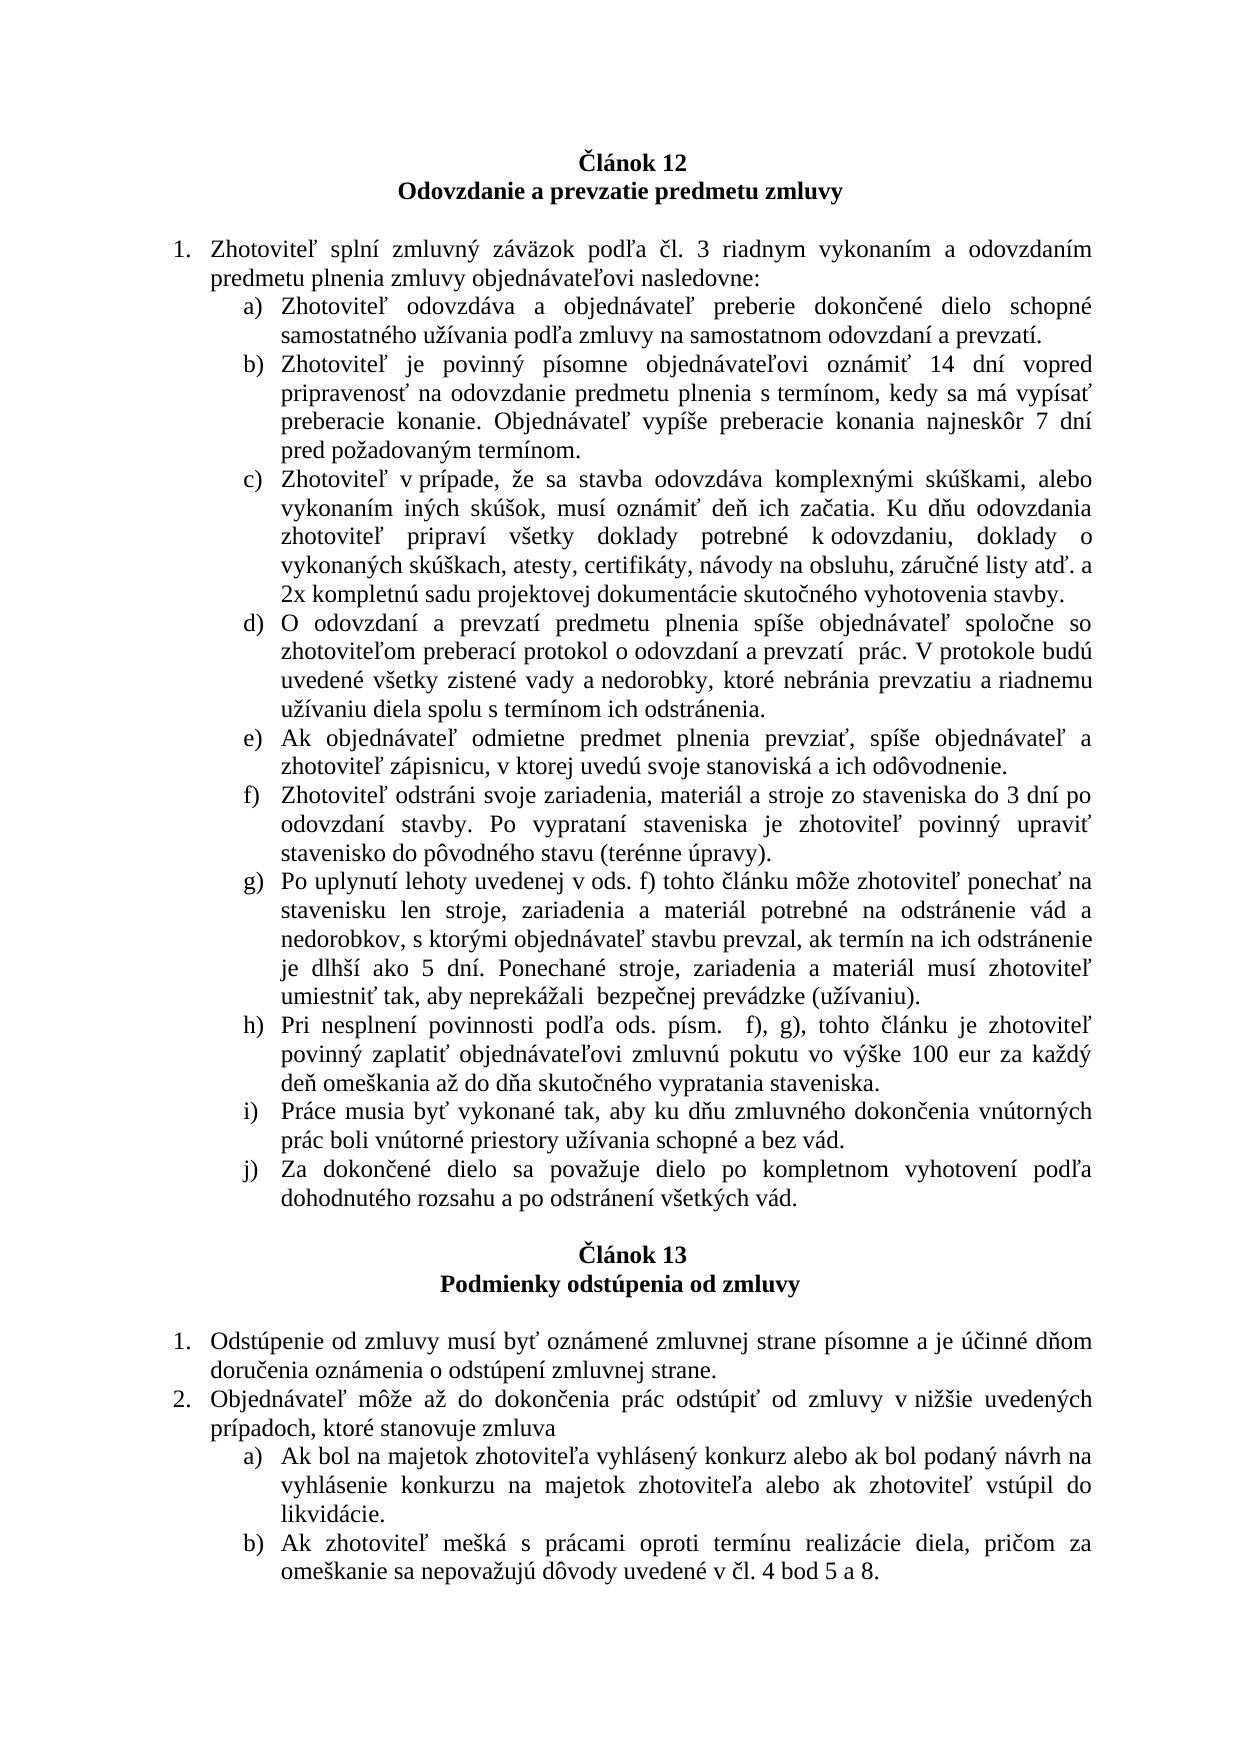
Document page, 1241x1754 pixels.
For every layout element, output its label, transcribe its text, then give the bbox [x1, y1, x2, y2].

list Odstúpenie od zmluvy musí byť oznámené zmluvnej strane písomne a je účinné dňom doručenia oznámenia o odstúpení zmluvnej strane. [173, 1326, 1093, 1384]
list Za dokončené dielo sa považuje dielo po kompletnom vyhotovení podľa dohodnutého rozsahu a po odstránení všetkých vád. [243, 1154, 1093, 1211]
list Ak zhotoviteľ mešká s prácami oproti termínu realizácie diela, pričom za omeškanie sa nepovažujú dôvody uvedené v čl. 4 bod 5 a 8. [243, 1528, 1093, 1585]
list Pri nesplnení povinnosti podľa ods. písm. f), g), tohto článku je zhotoviteľ povinný zaplatiť objednávateľovi zmluvnú pokutu vo výške 100 eur za každý deň omeškania až do dňa skutočného vypratania staveniska. [243, 1010, 1093, 1096]
list Zhotoviteľ odovzdáva a objednávateľ preberie dokončené dielo schopné samostatného užívania podľa zmluvy na samostatnom odovzdaní a prevzatí. [243, 291, 1093, 349]
text Podmienky odstúpenia od zmluvy [148, 1269, 1093, 1298]
list Objednávateľ môže až do dokončenia prác odstúpiť od zmluvy v nižšie uvedených prípadoch, ktoré stanovuje zmluva [173, 1384, 1093, 1441]
list Zhotoviteľ splní zmluvný záväzok podľa čl. 3 riadnym vykonaním a odovzdaním predmetu plnenia zmluvy objednávateľovi nasledovne: [173, 234, 1093, 291]
list O odovzdaní a prevzatí predmetu plnenia spíše objednávateľ spoločne so zhotoviteľom preberací protokol o odovzdaní a prevzatí prác. V protokole budú uvedené všetky zistené vady a nedorobky, ktoré nebránia prevzatiu a riadnemu užívaniu diela spolu s termínom ich odstránenia. [243, 608, 1093, 723]
list Ak objednávateľ odmietne predmet plnenia prevziať, spíše objednávateľ a zhotoviteľ zápisnicu, v ktorej uvedú svoje stanoviská a ich odôvodnenie. [243, 723, 1093, 780]
text Článok 13 [173, 1240, 1093, 1269]
list Zhotoviteľ odstráni svoje zariadenia, materiál a stroje zo staveniska do 3 dní po odovzdaní stavby. Po vyprataní staveniska je zhotoviteľ povinný upraviť stavenisko do pôvodného stavu (terénne úpravy). [243, 780, 1093, 866]
list Práce musia byť vykonané tak, aby ku dňu zmluvného dokončenia vnútorných prác boli vnútorné priestory užívania schopné a bez vád. [243, 1096, 1093, 1154]
text Odovzdanie a prevzatie predmetu zmluvy [148, 176, 1093, 205]
list Zhotoviteľ je povinný písomne objednávateľovi oznámiť 14 dní vopred pripravenosť na odovzdanie predmetu plnenia s termínom, kedy sa má vypísať preberacie konanie. Objednávateľ vypíše preberacie konania najneskôr 7 dní pred požadovaným termínom. [243, 349, 1093, 464]
text Článok 12 [173, 148, 1093, 176]
list Po uplynutí lehoty uvedenej v ods. f) tohto článku môže zhotoviteľ ponechať na stavenisku len stroje, zariadenia a materiál potrebné na odstránenie vád a nedorobkov, s ktorými objednávateľ stavbu prevzal, ak termín na ich odstránenie je dlhší ako 5 dní. Ponechané stroje, zariadenia a materiál musí zhotoviteľ umiestniť tak, aby neprekážali bezpečnej prevádzke (užívaniu). [243, 866, 1093, 1010]
list Ak bol na majetok zhotoviteľa vyhlásený konkurz alebo ak bol podaný návrh na vyhlásenie konkurzu na majetok zhotoviteľa alebo ak zhotoviteľ vstúpil do likvidácie. [243, 1441, 1093, 1528]
list Zhotoviteľ v prípade, že sa stavba odovzdáva komplexnými skúškami, alebo vykonaním iných skúšok, musí oznámiť deň ich začatia. Ku dňu odovzdania zhotoviteľ pripraví všetky doklady potrebné k odovzdaniu, doklady o vykonaných skúškach, atesty, certifikáty, návody na obsluhu, záručné listy atď. a 2x kompletnú sadu projektovej dokumentácie skutočného vyhotovenia stavby. [243, 464, 1093, 608]
